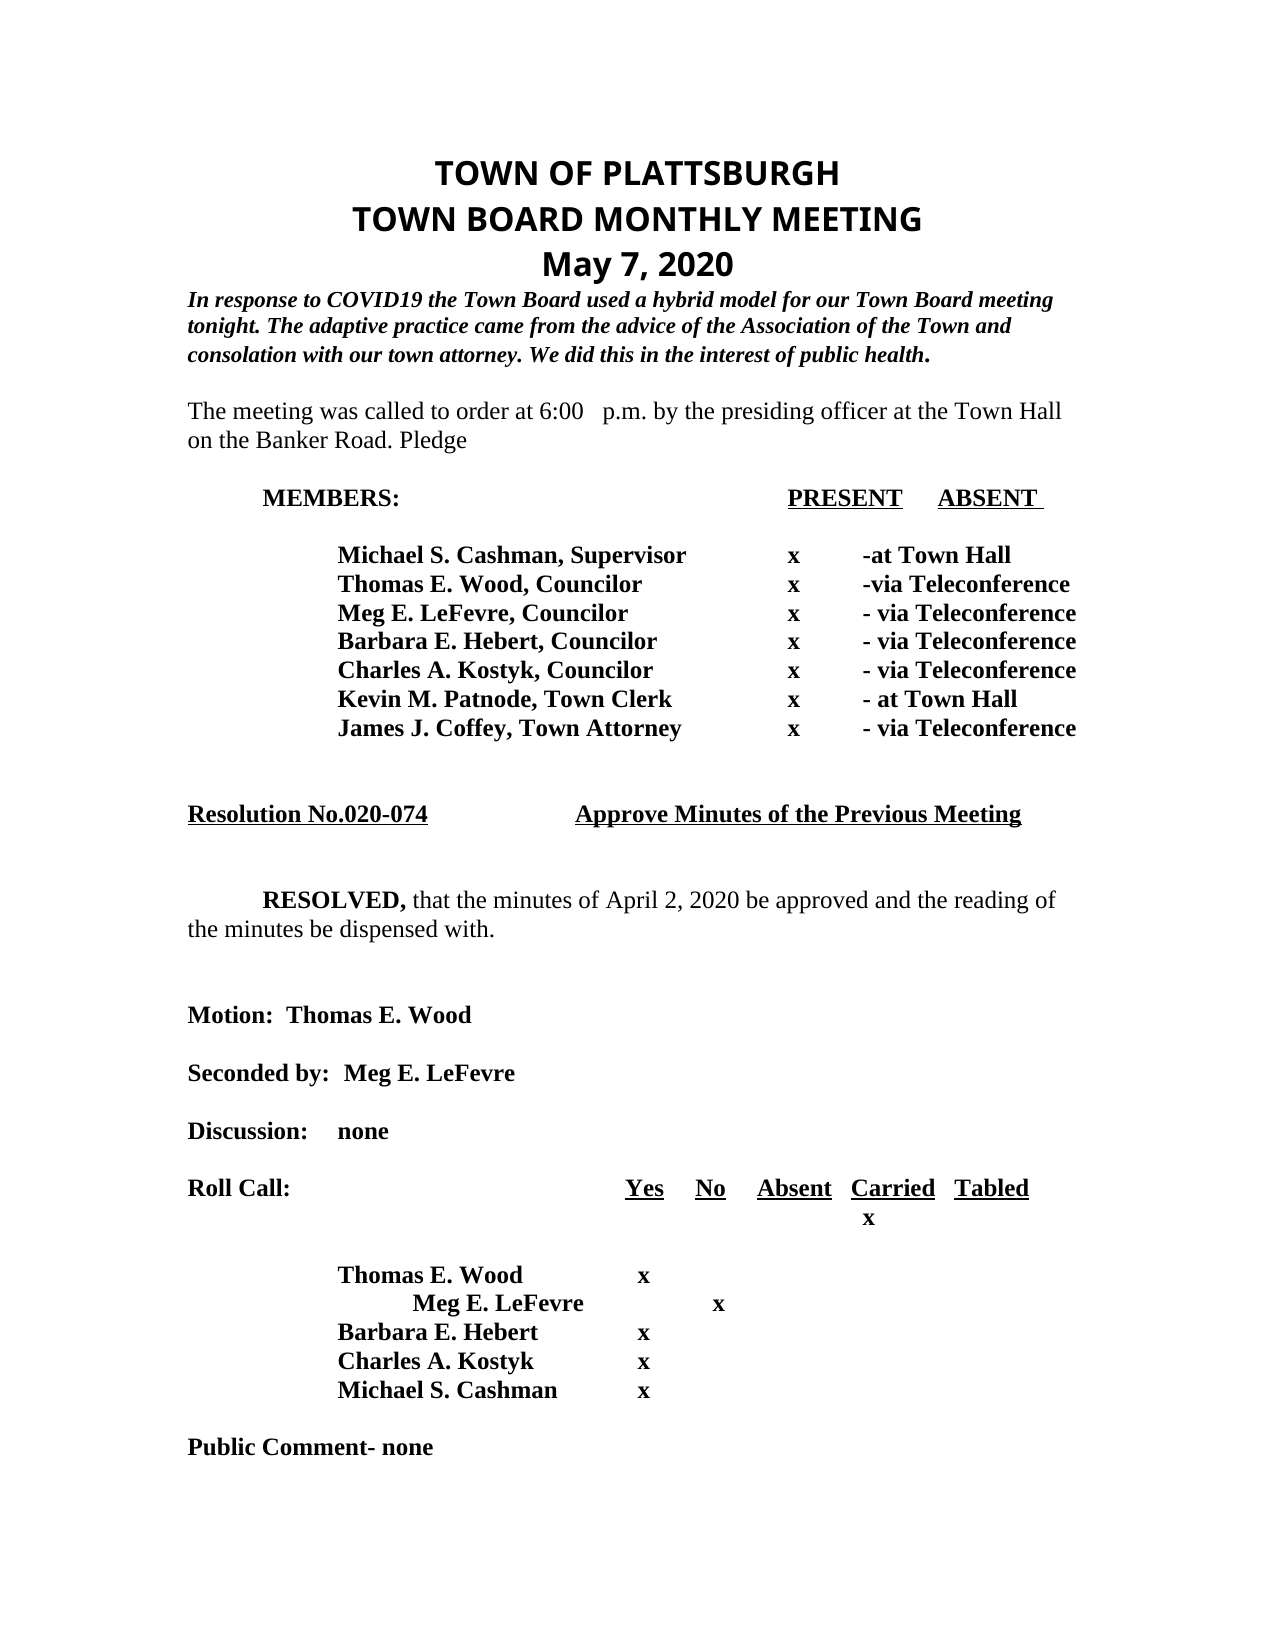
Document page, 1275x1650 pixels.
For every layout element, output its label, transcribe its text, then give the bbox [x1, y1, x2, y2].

text TOWN OF [187, 150, 1087, 195]
text RESOLVED, that the minutes of April 2, 2020 be approved and the reading of the minutes be dispensed with. [187, 885, 1087, 943]
text Resolution No.020-074 Approve Minutes of the Previous Meeting [187, 799, 1087, 828]
text May 7, 2020 [187, 241, 1087, 286]
text Thomas E. Wood x Meg E. LeFevre x [187, 1260, 1087, 1317]
text Roll Call: Yes No Absent Carried Tabled [187, 1173, 1087, 1202]
text Meg E. LeFevre, Councilor x - via Teleconference [262, 598, 1087, 626]
text Barbara E. Hebert x [187, 1317, 1087, 1346]
text Kevin M. Patnode, Town Clerk x - at Town Hall [187, 684, 1087, 713]
text Charles A. Kostyk, Councilor x - via Teleconference [262, 655, 1087, 684]
text Charles A. Kostyk x [187, 1346, 1087, 1375]
text Seconded by: Meg E. LeFevre [187, 1058, 1087, 1087]
text Discussion: none [187, 1116, 1087, 1145]
text x [187, 1202, 1087, 1260]
text Michael S. Cashman, Supervisor x -at Town Hall [337, 540, 1087, 569]
text Thomas E. Wood, Councilor x -via Teleconference [262, 569, 1087, 598]
text James J. Coffey, Town Attorney x - via Teleconference [187, 713, 1087, 741]
text Barbara E. Hebert, Councilor x - via Teleconference [262, 626, 1087, 655]
text The meeting was called to order at 6:00 p.m. by the presiding officer at the Town Hall on the Banker Road. Pledge [187, 396, 1087, 454]
text MEMBERS: PRESENT ABSENT [262, 483, 1087, 511]
text Motion: Thomas E. Wood [187, 1000, 1087, 1029]
text Michael S. Cashman x [187, 1375, 1087, 1403]
text Public Comment- none [187, 1432, 1087, 1461]
text TOWN BOARD MONTHLY MEETING [187, 195, 1087, 241]
text In response to COVID19 the Town Board used a hybrid model for our Town Board meeting tonight. The adaptive practice came from the advice of the Association of the Town and consolation with our town attorney. We did this in the interest of public health. [187, 286, 1087, 368]
